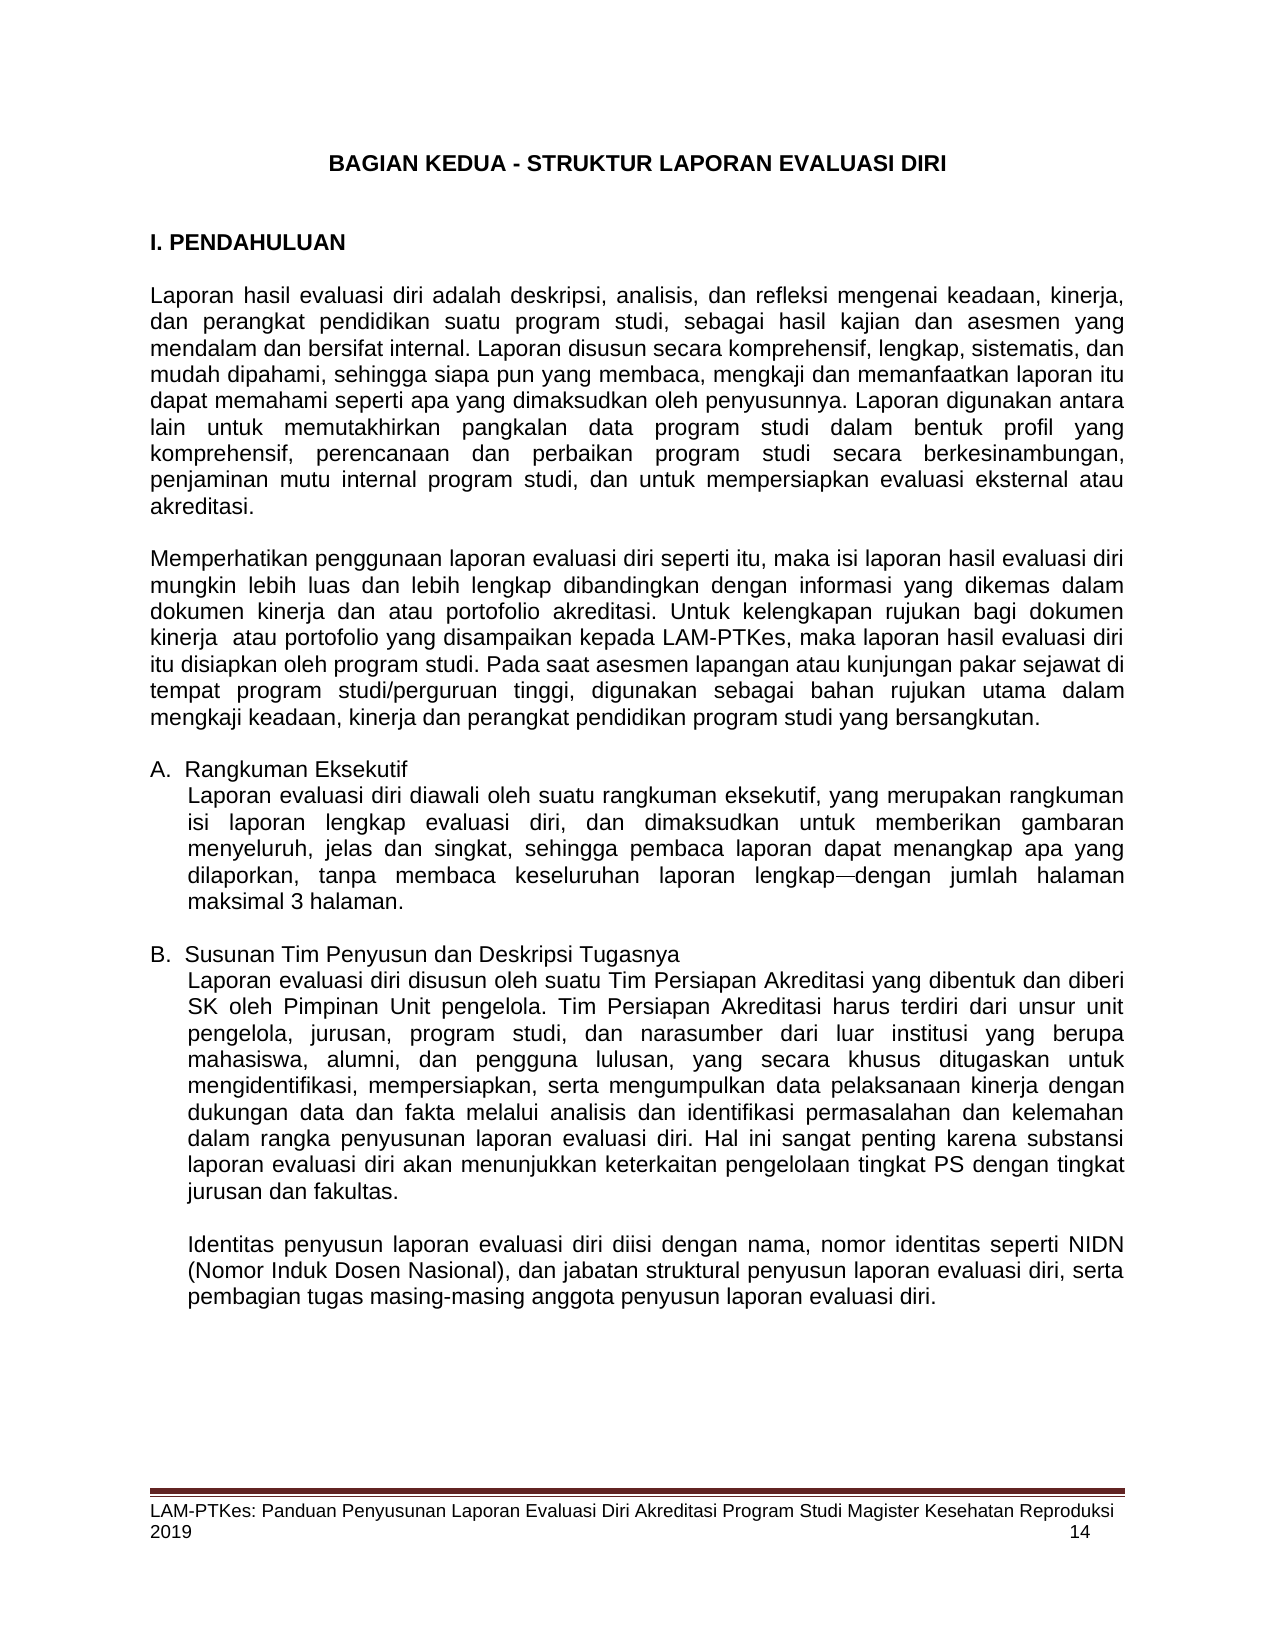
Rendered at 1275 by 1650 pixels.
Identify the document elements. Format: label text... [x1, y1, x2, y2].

text Laporan evaluasi diri diawali oleh suatu rangkuman eksekutif, yang merupakan rangkuman isi laporan lengkap evaluasi diri, dan dimaksudkan untuk memberikan gambaran menyeluruh, jelas dan singkat, sehingga pembaca laporan dapat menangkap apa yang dilaporkan, tanpa membaca keseluruhan laporan lengkap dengan jumlah halaman maksimal 3 halaman. [187, 782, 1125, 914]
subtitle BAGIAN KEDUA - STRUKTUR LAPORAN EVALUASI DIRI [150, 150, 1125, 176]
text Laporan hasil evaluasi diri adalah deskripsi, analisis, dan refleksi mengenai keadaan, kinerja, dan perangkat pendidikan suatu program studi, sebagai hasil kajian dan asesmen yang mendalam dan bersifat internal. Laporan disusun secara komprehensif, lengkap, sistematis, dan mudah dipahami, sehingga siapa pun yang membaca, mengkaji dan memanfaatkan laporan itu dapat memahami seperti apa yang dimaksudkan oleh penyusunnya. Laporan digunakan antara lain untuk memutakhirkan pangkalan data program studi dalam bentuk profil yang komprehensif, perencanaan dan perbaikan program studi secara berkesinambungan, penjaminan mutu internal program studi, dan untuk mempersiapkan evaluasi eksternal atau akreditasi. [150, 282, 1125, 519]
subtitle A. Rangkuman Eksekutif [150, 756, 1125, 782]
text Laporan evaluasi diri disusun oleh suatu Tim Persiapan Akreditasi yang dibentuk dan diberi SK oleh Pimpinan Unit pengelola. Tim Persiapan Akreditasi harus terdiri dari unsur unit pengelola, jurusan, program studi, dan narasumber dari luar institusi yang berupa mahasiswa, alumni, dan pengguna lulusan, yang secara khusus ditugaskan untuk mengidentifikasi, mempersiapkan, serta mengumpulkan data pelaksanaan kinerja dengan dukungan data dan fakta melalui analisis dan identifikasi permasalahan dan kelemahan dalam rangka penyusunan laporan evaluasi diri. Hal ini sangat penting karena substansi laporan evaluasi diri akan menunjukkan keterkaitan pengelolaan tingkat PS dengan tingkat jurusan dan fakultas. [187, 967, 1125, 1204]
text Identitas penyusun laporan evaluasi diri diisi dengan nama, nomor identitas seperti NIDN (Nomor Induk Dosen Nasional), dan jabatan struktural penyusun laporan evaluasi diri, serta pembagian tugas masing-masing anggota penyusun laporan evaluasi diri. [187, 1231, 1125, 1309]
subtitle I. PENDAHULUAN [150, 229, 1125, 255]
subtitle B. Susunan Tim Penyusun dan Deskripsi Tugasnya [150, 941, 1125, 967]
text Memperhatikan penggunaan laporan evaluasi diri seperti itu, maka isi laporan hasil evaluasi diri mungkin lebih luas dan lebih lengkap dibandingkan dengan informasi yang dikemas dalam dokumen kinerja dan atau portofolio akreditasi. Untuk kelengkapan rujukan bagi dokumen kinerja atau portofolio yang disampaikan kepada LAM-PTKes, maka laporan hasil evaluasi diri itu disiapkan oleh program studi. Pada saat asesmen lapangan atau kunjungan pakar sejawat di tempat program studi/perguruan tinggi, digunakan sebagai bahan rujukan utama dalam mengkaji keadaan, kinerja dan perangkat pendidikan program studi yang bersangkutan. [150, 545, 1125, 730]
